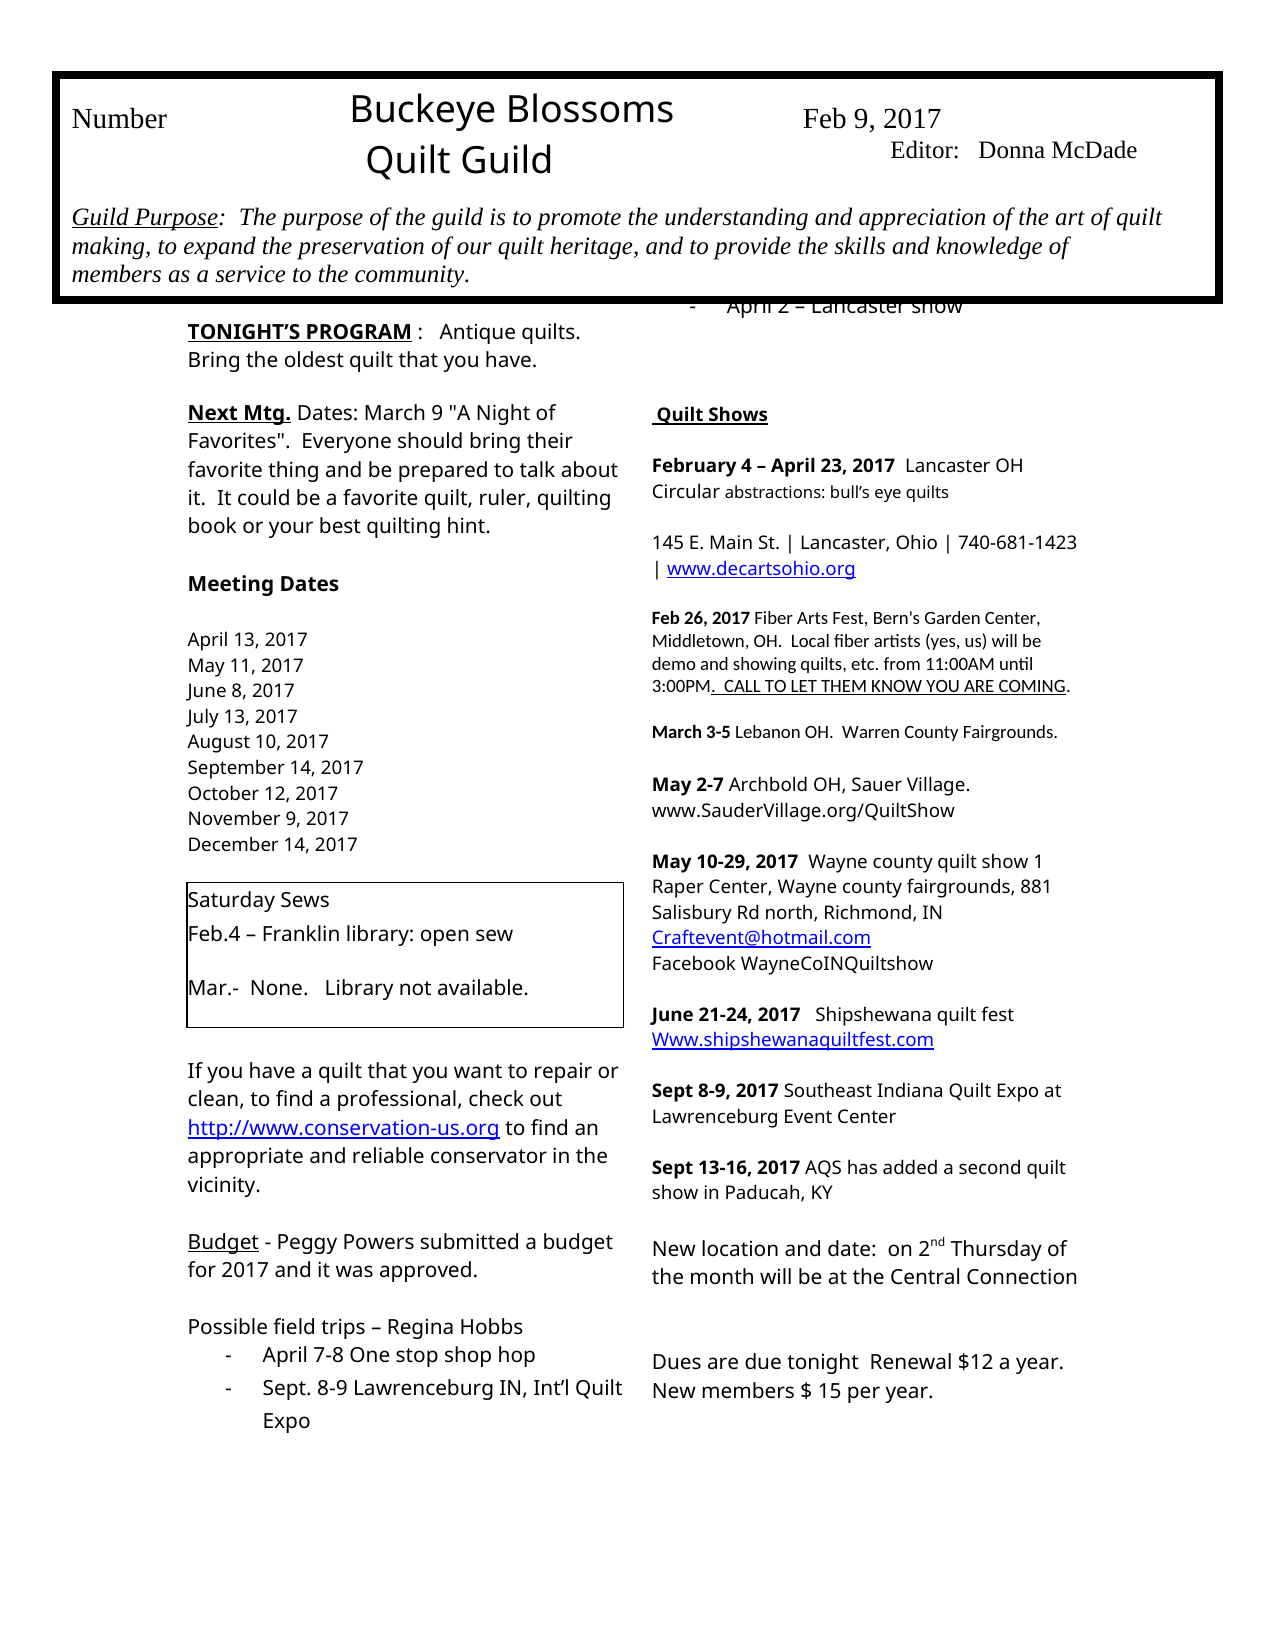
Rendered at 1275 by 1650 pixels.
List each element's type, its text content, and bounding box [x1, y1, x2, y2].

text TONIGHT’S PROGRAM : Antique quilts. Bring the oldest quilt that you have. [187, 317, 623, 374]
list April 2 – Lancaster show [689, 304, 1087, 320]
text Www.shipshewanaquiltfest.com [652, 1027, 1087, 1052]
text Circular abstractions: bull’s eye quilts [652, 478, 1087, 504]
text Budget - Peggy Powers submitted a budget for 2017 and it was approved. [187, 1227, 623, 1284]
text Sept 13-16, 2017 AQS has added a second quilt show in Paducah, KY [652, 1154, 1087, 1205]
text 145 E. Main St. | Lancaster, Ohio | 740-681-1423 | www.decartsohio.org [652, 529, 1087, 580]
text Next Mtg. Dates: March 9 "A Night of Favorites". Everyone should bring their favorite thing and be prepared to talk about it. It could be a favorite quilt, ruler, quilting book or your best quilting hint. [187, 398, 623, 540]
text Facebook WayneCoINQuiltshow [652, 950, 1087, 976]
text July 13, 2017 [187, 703, 623, 729]
text Dues are due tonight Renewal $12 a year. New members $ 15 per year. [652, 1347, 1087, 1404]
text August 10, 2017 [187, 729, 623, 754]
text September 14, 2017 [187, 754, 623, 780]
text If you have a quilt that you want to repair or clean, to find a professional, check out http://www.conservation-us.org to find an appropriate and reliable conservator in the vicinity. [187, 1056, 623, 1198]
text Quilt Shows [652, 402, 1087, 427]
text May 10-29, 2017 Wayne county quilt show 1 Raper Center, Wayne county fairgrounds, 881 Salisbury Rd north, Richmond, IN Craftevent@hotmail.com [652, 848, 1087, 950]
text December 14, 2017 [187, 831, 623, 856]
text February 4 – April 23, 2017 Lancaster OH [652, 453, 1087, 478]
subtitle Meeting Dates [187, 569, 623, 598]
text May 2-7 Archbold OH, Sauer Village. www.SauderVillage.org/QuiltShow [652, 771, 1087, 822]
text New location and date: on 2nd Thursday of the month will be at the Central Connection [652, 1234, 1087, 1291]
text Saturday Sews [188, 883, 623, 916]
text April 13, 2017 [187, 627, 623, 652]
text October 12, 2017 [187, 780, 623, 805]
text Mar.- None. Library not available. [188, 970, 623, 1027]
list Sept. 8-9 Lawrenceburg IN, Int’l Quilt Expo [225, 1373, 623, 1434]
text November 9, 2017 [187, 805, 623, 831]
text June 8, 2017 [187, 678, 623, 703]
text Possible field trips – Regina Hobbs [187, 1312, 623, 1341]
text Feb.4 – Franklin library: open sew [188, 916, 623, 970]
text Feb 26, 2017 Fiber Arts Fest, Bern's Garden Center, Middletown, OH. Local fiber artists (yes, us) will be demo and showing quilts, etc. from 11:00AM until 3:00PM. CALL TO LET THEM KNOW YOU ARE COMING. [652, 606, 1087, 697]
text March 3-5 Lebanon OH. Warren County Fairgrounds. [652, 720, 1087, 743]
text May 11, 2017 [187, 652, 623, 678]
text June 21-24, 2017 Shipshewana quilt fest [652, 1001, 1087, 1027]
text Sept 8-9, 2017 Southeast Indiana Quilt Expo at Lawrenceburg Event Center [652, 1078, 1087, 1129]
list April 7-8 One stop shop hop [225, 1341, 623, 1369]
